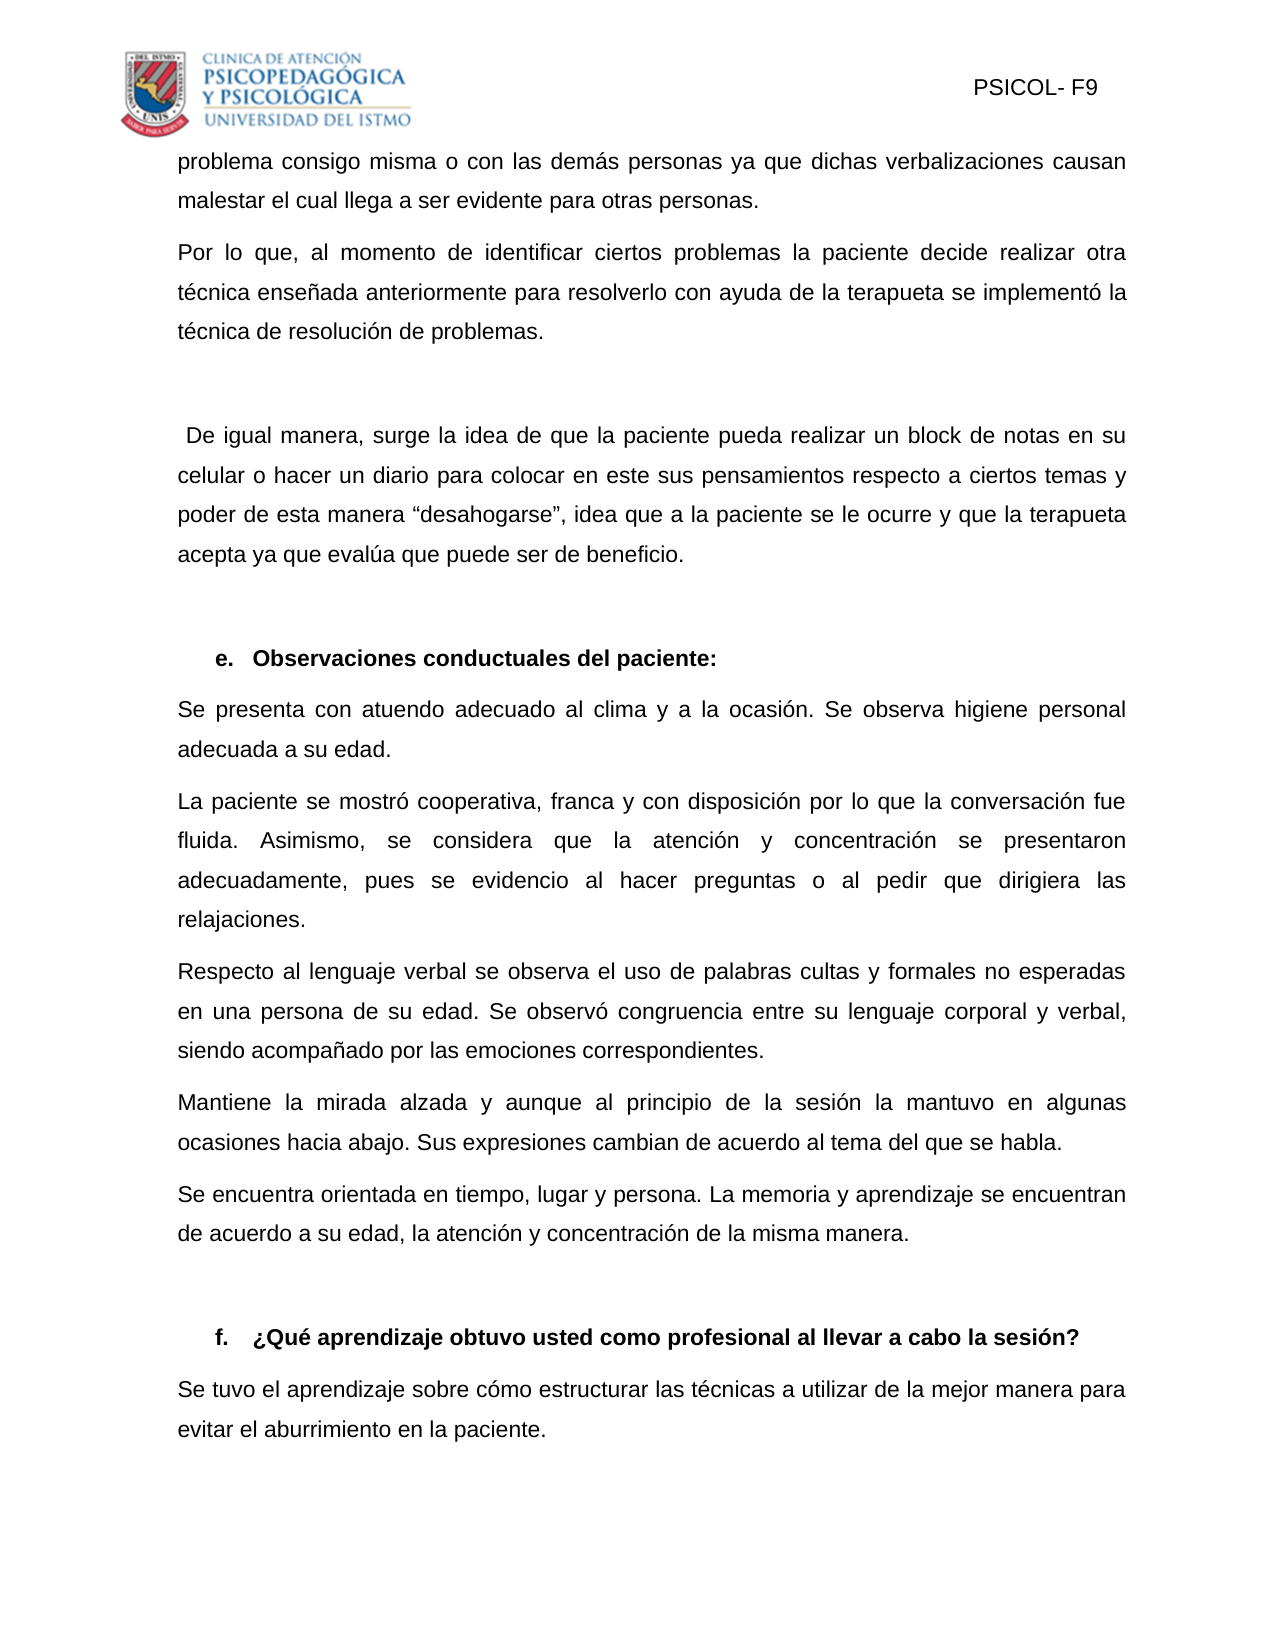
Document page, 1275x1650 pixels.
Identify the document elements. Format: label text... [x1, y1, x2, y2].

text Se encuentra orientada en tiempo, lugar y persona. La memoria y aprendizaje se encuentran de acuerdo a su edad, la atención y concentración de la misma manera. [177, 1181, 1127, 1247]
list Observaciones conductuales del paciente: [215, 644, 1127, 671]
text Mantiene la mirada alzada y aunque al principio de la sesión la mantuvo en algunas ocasiones hacia abajo. Sus expresiones cambian de acuerdo al tema del que se habla. [177, 1089, 1127, 1155]
list ¿Qué aprendizaje obtuvo usted como profesional al llevar a cabo la sesión? [215, 1324, 1127, 1351]
text De igual manera, surge la idea de que la paciente pueda realizar un block de notas en su celular o hacer un diario para colocar en este sus pensamientos respecto a ciertos temas y poder de esta manera “desahogarse”, idea que a la paciente se le ocurre y que la terapueta acepta ya que evalúa que puede ser de beneficio. [177, 422, 1127, 567]
text La paciente se mostró cooperativa, franca y con disposición por lo que la conversación fue fluida. Asimismo, se considera que la atención y concentración se presentaron adecuadamente, pues se evidencio al hacer preguntas o al pedir que dirigiera las relajaciones. [177, 788, 1127, 933]
text Se tuvo el aprendizaje sobre cómo estructurar las técnicas a utilizar de la mejor manera para evitar el aburrimiento en la paciente. [177, 1376, 1127, 1442]
text Por lo que, al momento de identificar ciertos problemas la paciente decide realizar otra técnica enseñada anteriormente para resolverlo con ayuda de la terapueta se implementó la técnica de resolución de problemas. [177, 239, 1127, 344]
text Se presenta con atuendo adecuado al clima y a la ocasión. Se observa higiene personal adecuada a su edad. [177, 696, 1127, 762]
text Respecto al lenguaje verbal se observa el uso de palabras cultas y formales no esperadas en una persona de su edad. Se observó congruencia entre su lenguaje corporal y verbal, siendo acompañado por las emociones correspondientes. [177, 958, 1127, 1064]
picture [65, 20, 437, 148]
